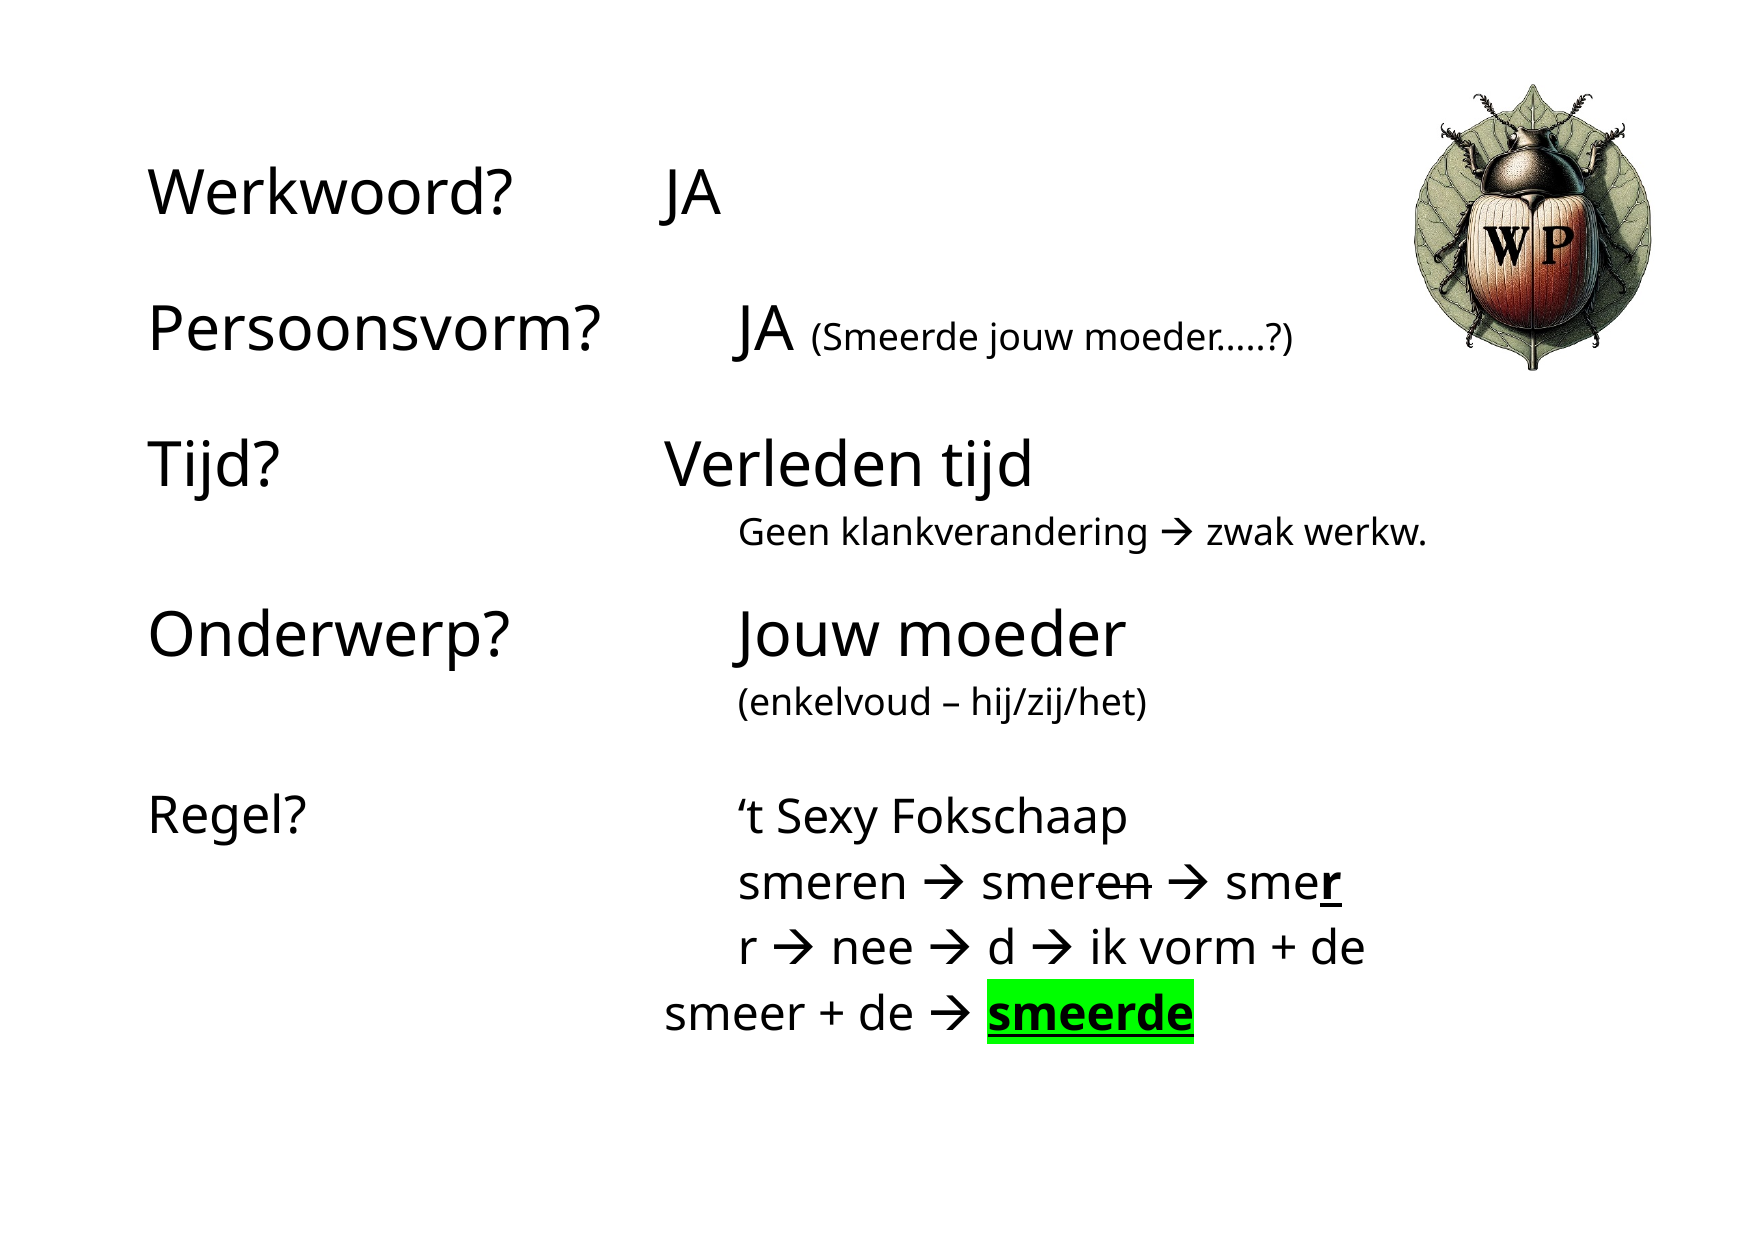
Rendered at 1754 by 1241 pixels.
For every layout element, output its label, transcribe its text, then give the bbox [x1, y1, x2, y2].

text Persoonsvorm? JA (Smeerde jouw moeder…..?) [148, 284, 1606, 369]
text Regel? ‘t Sexy Fokschaap smeren smeren smer r nee d ik vorm + de smeer + de smeerde [148, 777, 1606, 1044]
text Werkwoord? JA [148, 148, 1606, 233]
text Onderwerp? Jouw moeder (enkelvoud – hij/zij/het) [148, 590, 1606, 726]
text Geen klankverandering zwak werkw. [148, 505, 1606, 590]
picture [1381, 75, 1685, 379]
text Tijd? Verleden tijd [148, 420, 1606, 505]
